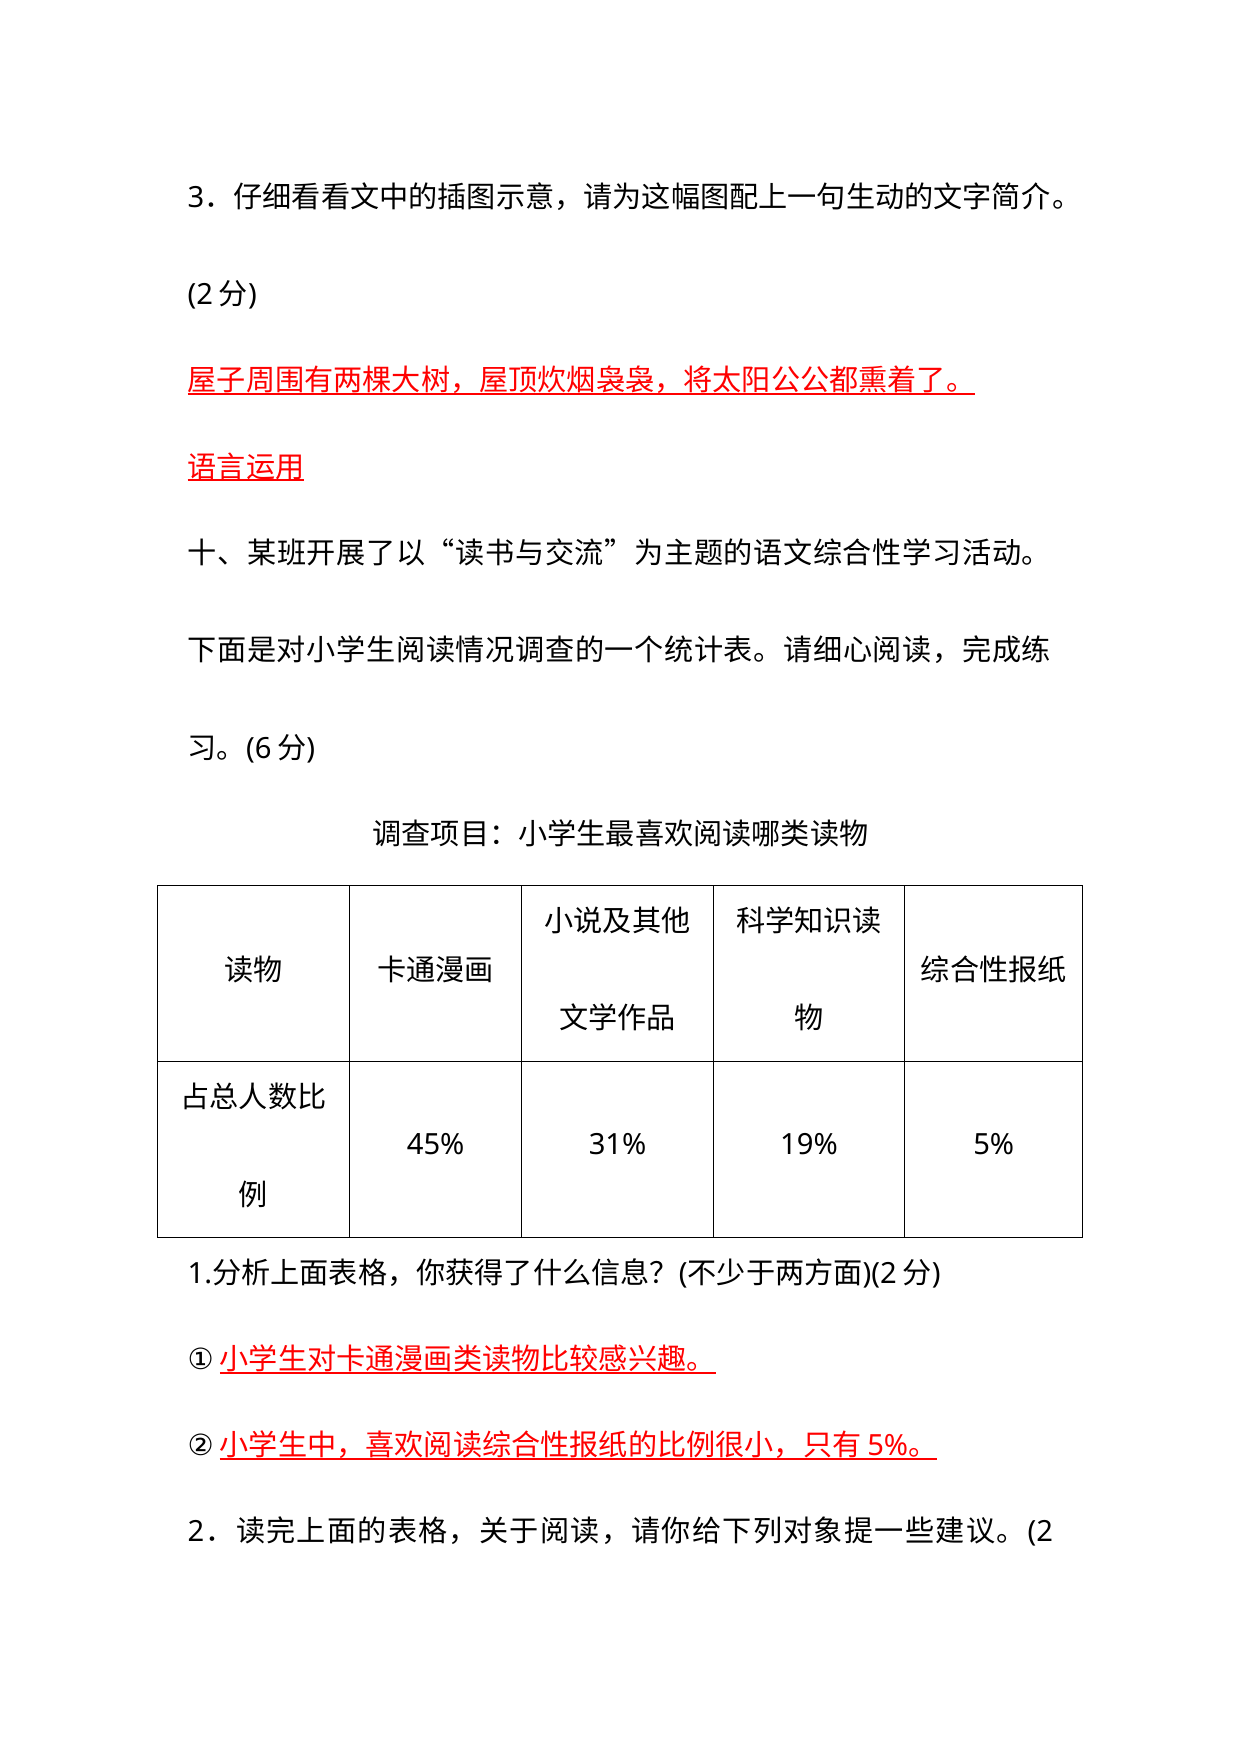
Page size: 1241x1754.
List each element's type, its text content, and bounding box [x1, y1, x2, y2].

table_header 卡通漫画 [350, 886, 521, 1061]
table_header 读物 [158, 886, 349, 1061]
table_cell 占总人数比例 [158, 1062, 349, 1237]
text 十、某班开展了以“读书与交流”为主题的语文综合性学习活动。下面是对小学生阅读情况调查的一个统计表。请细心阅读，完成练习。(6分) [187, 518, 1053, 778]
text 1.分析上面表格，你获得了什么信息？(不少于两方面)(2分) [187, 1238, 1053, 1303]
table_cell 5% [905, 1062, 1082, 1237]
table_cell 19% [714, 1062, 904, 1237]
table_cell 45% [350, 1062, 521, 1237]
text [187, 1497, 1053, 1562]
text ②小学生中，喜欢阅读综合性报纸的比例很小，只有5%。 [187, 1411, 1053, 1476]
table_header 小说及其他文学作品 [522, 886, 713, 1061]
text 调查项目：小学生最喜欢阅读哪类读物 [187, 799, 1053, 864]
table_cell 31% [522, 1062, 713, 1237]
table_header 科学知识读物 [714, 886, 904, 1061]
text 3．仔细看看文中的插图示意，请为这幅图配上一句生动的文字简介。(2分) [187, 162, 1053, 324]
text 屋子周围有两棵大树，屋顶炊烟袅袅，将太阳公公都熏着了。 [187, 346, 1053, 411]
text ①小学生对卡通漫画类读物比较感兴趣。 [187, 1324, 1053, 1389]
text 语言运用 [187, 432, 1053, 497]
table_header 综合性报纸 [905, 886, 1082, 1061]
